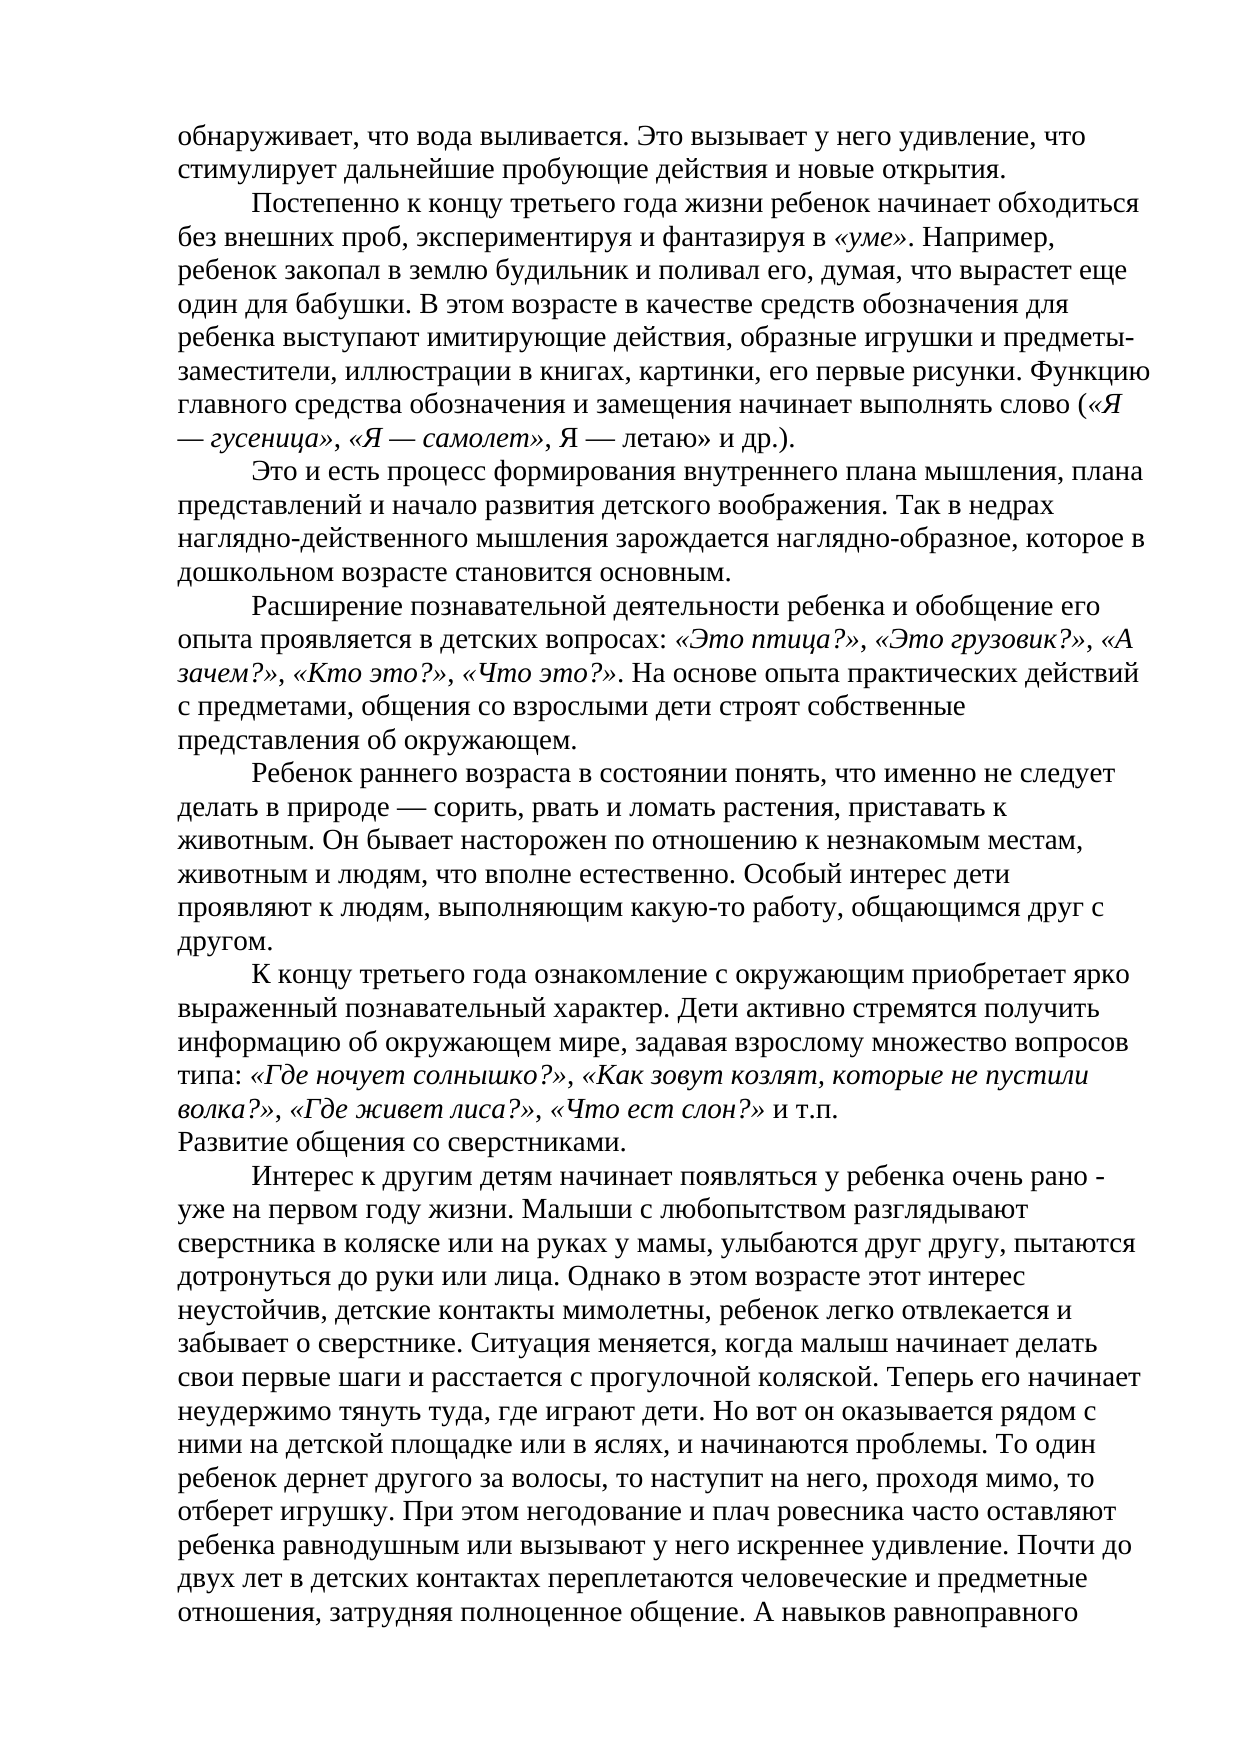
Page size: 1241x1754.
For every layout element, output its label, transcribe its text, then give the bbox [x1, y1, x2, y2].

text К концу третьего года ознакомление с окружающим приобретает ярко выраженный познавательный характер. Дети активно стремятся получить информацию об окружающем мире, задавая взрослому множество вопросов типа: «Где ночует солнышко?», «Как зовут козлят, которые не пустили волка?», «Где живет лиса?», «Что ест слон?» и т.п. [177, 957, 1152, 1124]
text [177, 118, 1152, 185]
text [177, 1158, 1152, 1627]
text Развитие общения со сверстниками. [177, 1124, 1152, 1158]
text Ребенок раннего возраста в состоянии понять, что именно не следует делать в природе — сорить, рвать и ломать растения, приставать к животным. Он бывает насторожен по отношению к незнакомым местам, животным и людям, что вполне естественно. Особый интерес дети проявляют к людям, выполняющим какую-то работу, общающимся друг с другом. [177, 755, 1152, 957]
text Это и есть процесс формирования внутреннего плана мышления, плана представлений и начало развития детского воображения. Так в недрах наглядно-действенного мышления зарождается наглядно-образное, которое в дошкольном возрасте становится основным. [177, 453, 1152, 588]
text Постепенно к концу третьего года жизни ребенок начинает обходиться без внешних проб, экспериментируя и фантазируя в «уме». Например, ребенок закопал в землю будильник и поливал его, думая, что вырастет еще один для бабушки. В этом возрасте в качестве средств обозначения для ребенка выступают имитирующие действия, образные игрушки и предметы-заместители, иллюстрации в книгах, картинки, его первые рисунки. Функцию главного средства обозначения и замещения начинает выполнять слово («Я — гусеница», «Я — самолет», Я — летаю» и др.). [177, 185, 1152, 453]
text Расширение познавательной деятельности ребенка и обобщение его опыта проявляется в детских вопросах: «Это птица?», «Это грузовик?», «А зачем?», «Кто это?», «Что это?». На основе опыта практических действий с предметами, общения со взрослыми дети строят собственные представления об окружающем. [177, 588, 1152, 755]
